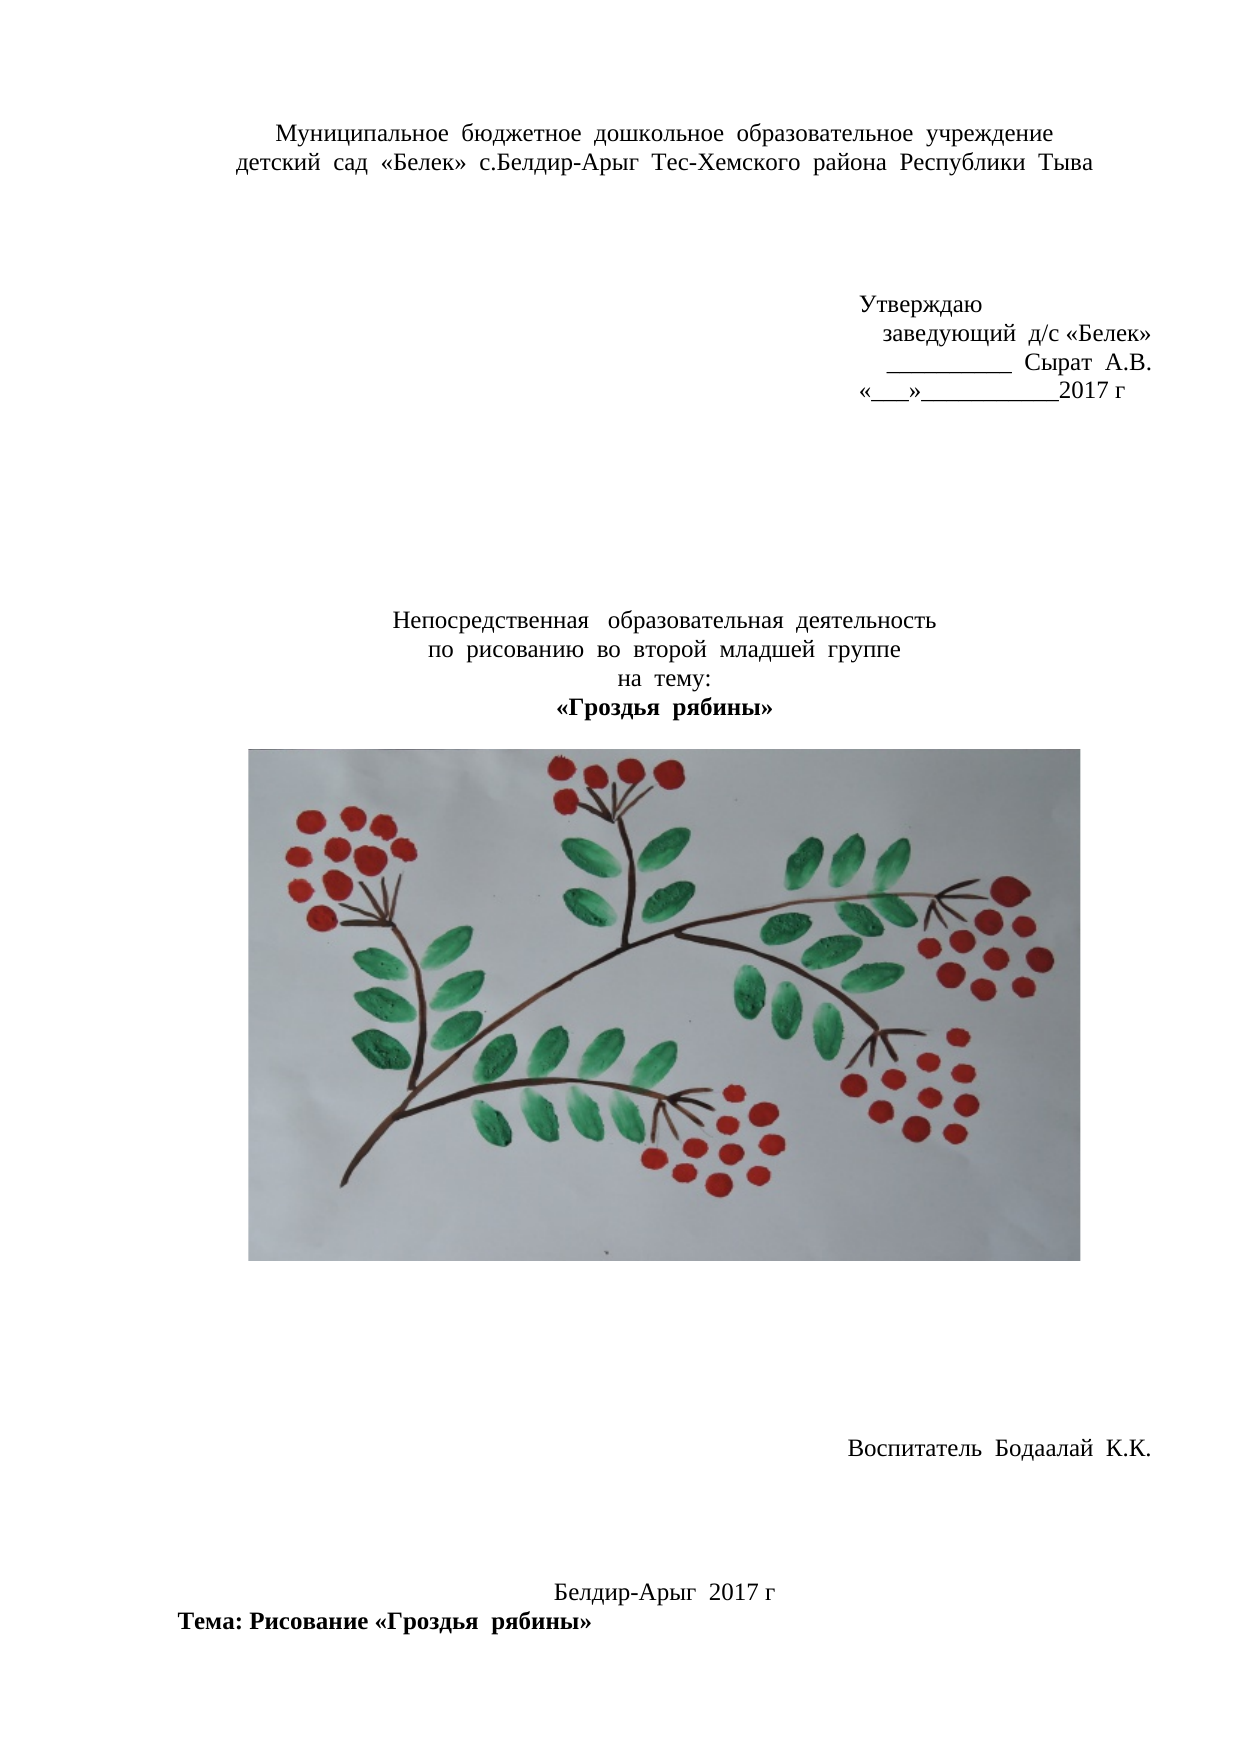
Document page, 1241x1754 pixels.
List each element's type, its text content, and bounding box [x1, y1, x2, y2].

text Воспитатель Бодаалай К.К. [177, 1433, 1152, 1462]
text Непосредственная образовательная деятельность [177, 605, 1152, 634]
text Утверждаю [177, 289, 1152, 318]
text «Гроздья рябины» [177, 692, 1152, 720]
text Муниципальное бюджетное дошкольное образовательное учреждение [177, 118, 1152, 147]
text Тема: Рисование «Гроздья рябины» [177, 1606, 1120, 1635]
text __________ Сырат А.В. [177, 347, 1152, 375]
text Белдир-Арыг 2017 г [177, 1577, 1152, 1606]
text по рисованию во второй младшей группе [177, 634, 1152, 663]
text заведующий д/с «Белек» [177, 318, 1152, 347]
text детский сад «Белек» с.Белдир-Арыг Тес-Хемского района Республики Тыва [177, 147, 1152, 176]
text на тему: [177, 663, 1152, 692]
text «___»___________2017 г [177, 375, 1152, 404]
picture [248, 749, 1081, 1261]
